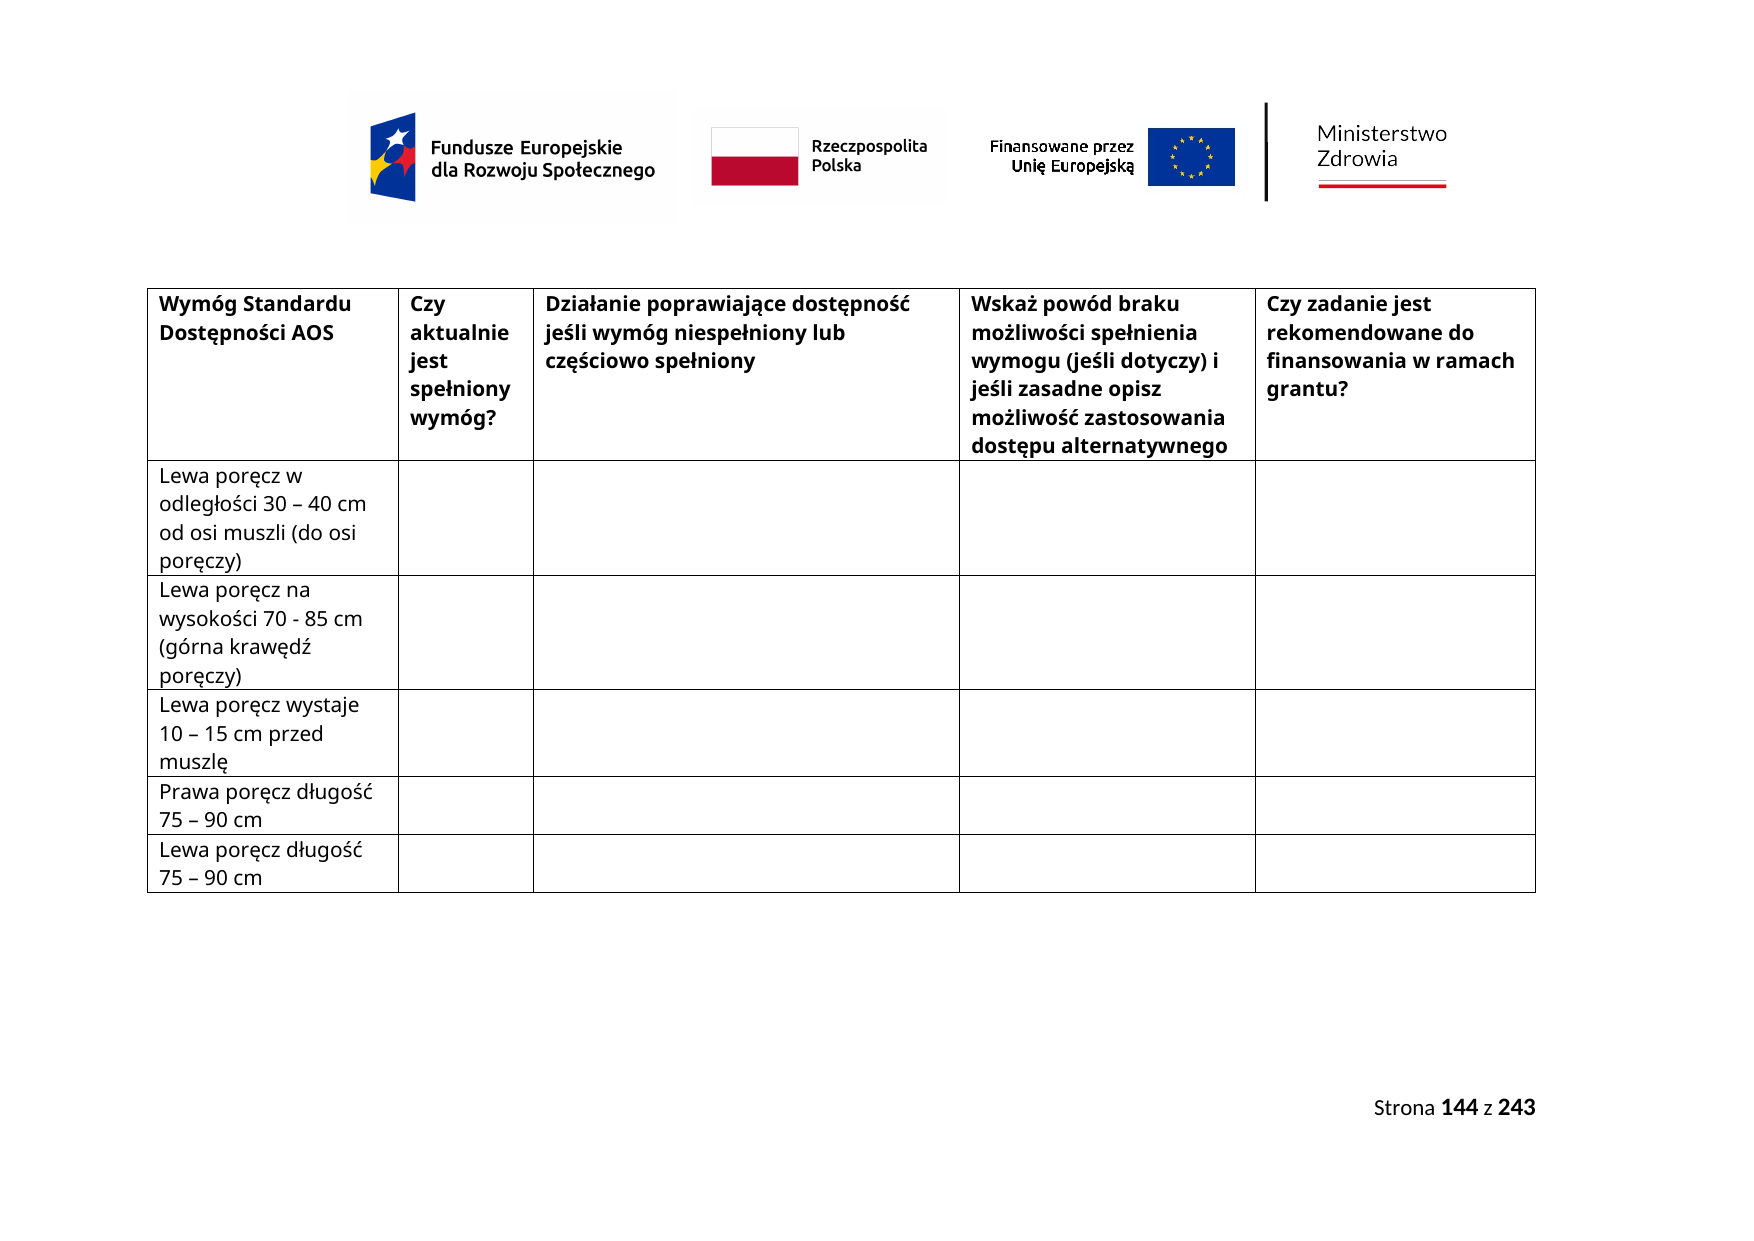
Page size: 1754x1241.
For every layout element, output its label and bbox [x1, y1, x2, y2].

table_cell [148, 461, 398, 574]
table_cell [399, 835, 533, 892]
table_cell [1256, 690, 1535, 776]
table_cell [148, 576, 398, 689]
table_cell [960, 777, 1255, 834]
picture [692, 108, 946, 205]
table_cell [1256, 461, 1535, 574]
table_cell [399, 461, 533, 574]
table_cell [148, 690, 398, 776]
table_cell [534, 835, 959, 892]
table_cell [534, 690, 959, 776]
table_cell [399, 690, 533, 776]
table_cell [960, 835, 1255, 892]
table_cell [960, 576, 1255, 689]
picture [348, 90, 677, 224]
picture [1302, 108, 1463, 205]
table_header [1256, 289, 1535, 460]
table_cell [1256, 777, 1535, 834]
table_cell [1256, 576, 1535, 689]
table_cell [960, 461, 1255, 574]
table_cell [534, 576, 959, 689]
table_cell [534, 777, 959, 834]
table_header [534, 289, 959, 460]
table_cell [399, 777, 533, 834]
picture [971, 108, 1254, 205]
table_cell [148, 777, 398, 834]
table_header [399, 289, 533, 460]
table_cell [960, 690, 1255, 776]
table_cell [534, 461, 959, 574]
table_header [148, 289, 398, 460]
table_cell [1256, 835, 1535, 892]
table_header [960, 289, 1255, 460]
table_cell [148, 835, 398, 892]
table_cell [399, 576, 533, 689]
